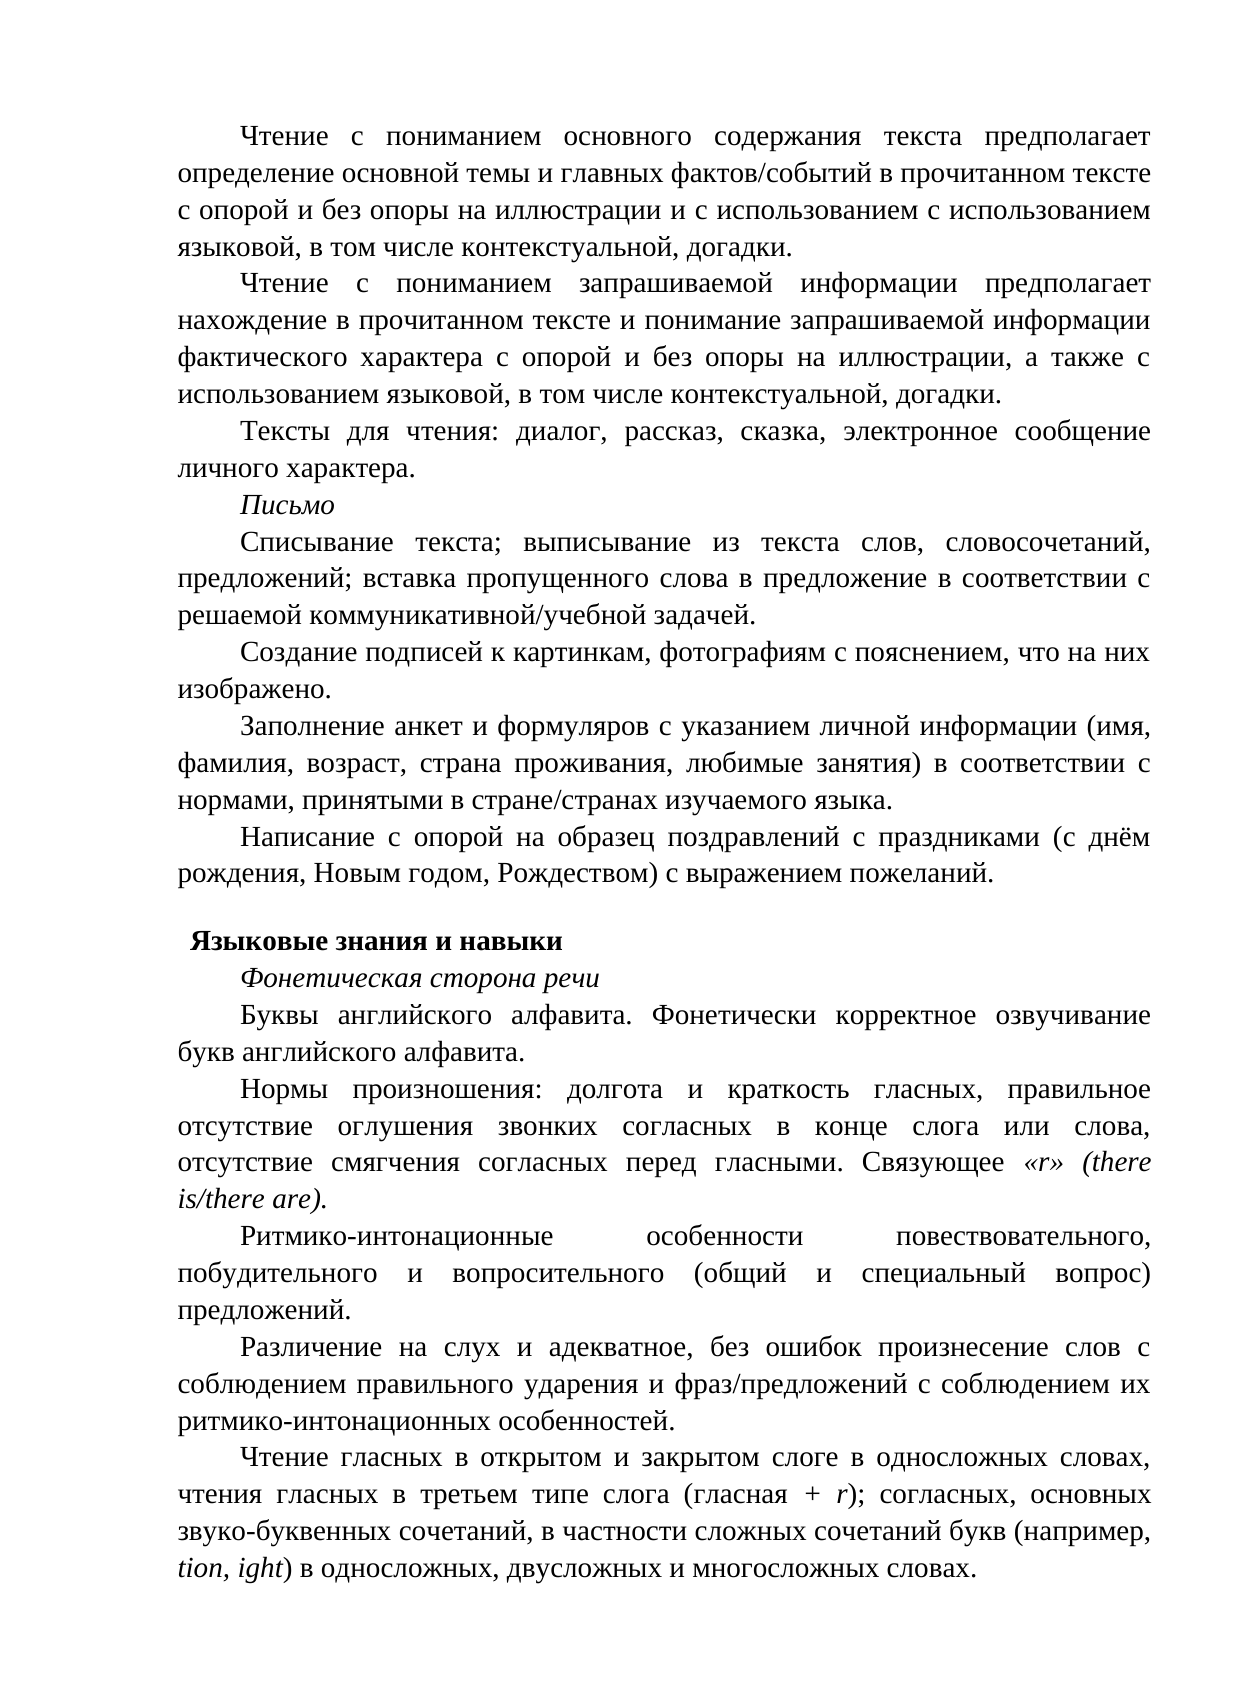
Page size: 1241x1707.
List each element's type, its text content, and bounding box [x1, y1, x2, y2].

text Чтение с пониманием запрашиваемой информации предполагает нахождение в прочитанном тексте и понимание запрашиваемой информации фактического характера с опорой и без опоры на иллюстрации, а также с использованием языковой, в том числе контекстуальной, догадки. [177, 266, 1152, 410]
text Буквы английского алфавита. Фонетически корректное озвучивание букв английского алфавита. [177, 997, 1152, 1067]
text Ритмико-интонационные особенности повествовательного, побудительного и вопросительного (общий и специальный вопрос) предложений. [177, 1218, 1152, 1326]
text Списывание текста; выписывание из текста слов, словосочетаний, предложений; вставка пропущенного слова в предложение в соответствии с решаемой коммуникативной/учебной задачей. [177, 524, 1152, 631]
text Заполнение анкет и формуляров с указанием личной информации (имя, фамилия, возраст, страна проживания, любимые занятия) в соответствии с нормами, принятыми в стране/странах изучаемого языка. [177, 708, 1152, 815]
text Написание с опорой на образец поздравлений с праздниками (с днём рождения, Новым годом, Рождеством) с выражением пожеланий. [177, 819, 1152, 889]
text Языковые знания и навыки [190, 923, 1152, 957]
text Письмо [177, 487, 1152, 520]
text Различение на слух и адекватное, без ошибок произнесение слов с соблюдением правильного ударения и фраз/предложений с соблюдением их ритмико-интонационных особенностей. [177, 1329, 1152, 1436]
text Тексты для чтения: диалог, рассказ, сказка, электронное сообщение личного характера. [177, 413, 1152, 483]
text Чтение гласных в открытом и закрытом слоге в односложных словах, чтения гласных в третьем типе слога (гласная + r); согласных, основных звуко-буквенных сочетаний, в частности сложных сочетаний букв (например, tion, ight) в односложных, двусложных и многосложных словах. [177, 1439, 1152, 1584]
text Создание подписей к картинкам, фотографиям с пояснением, что на них изображено. [177, 634, 1152, 705]
text Нормы произношения: долгота и краткость гласных, правильное отсутствие оглушения звонких согласных в конце слога или слова, отсутствие смягчения согласных перед гласными. Связующее «r» (there is/there are). [177, 1071, 1152, 1215]
text Чтение с пониманием основного содержания текста предполагает определение основной темы и главных фактов/событий в прочитанном тексте с опорой и без опоры на иллюстрации и с использованием с использованием языковой, в том числе контекстуальной, догадки. [177, 118, 1152, 262]
text Фонетическая сторона речи [177, 960, 1152, 994]
